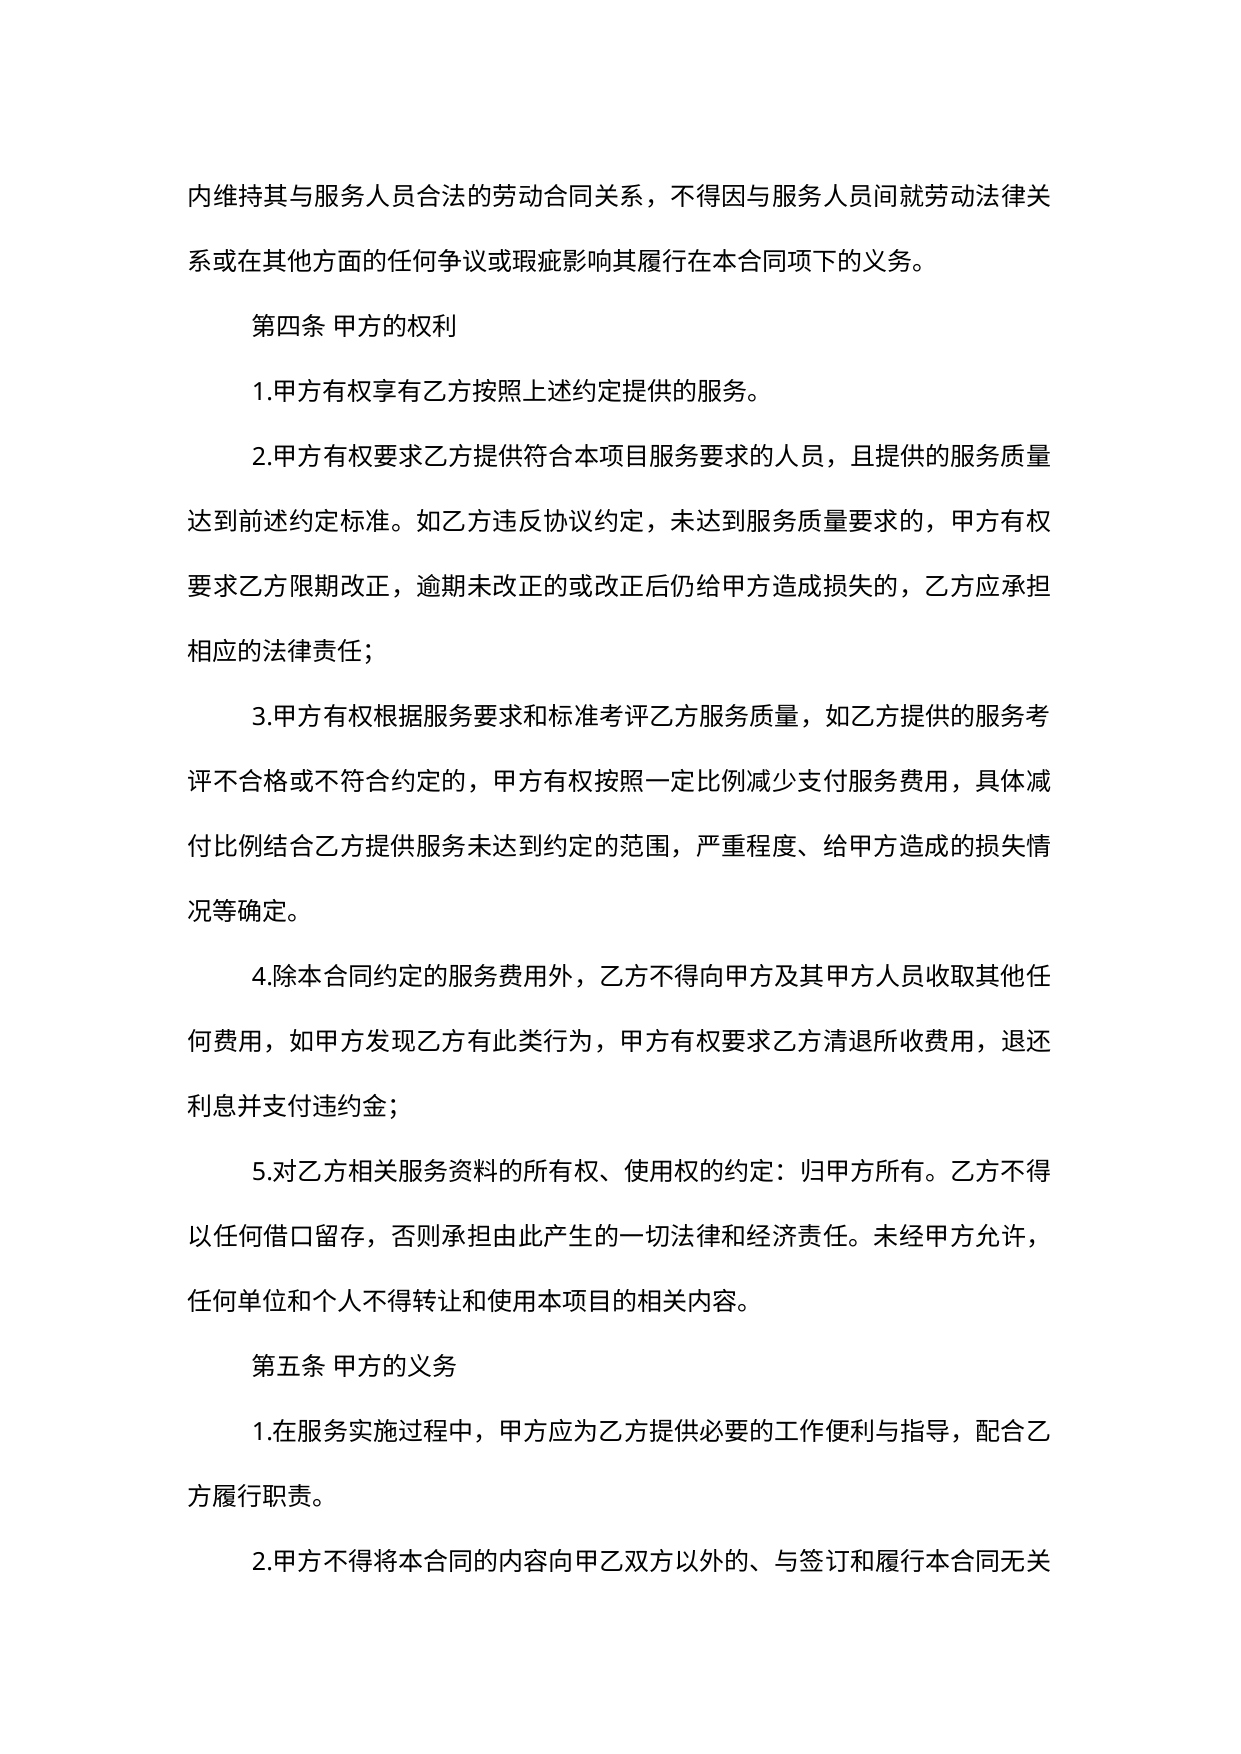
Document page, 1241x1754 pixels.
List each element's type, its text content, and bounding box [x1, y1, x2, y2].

text 4.除本合同约定的服务费用外，乙方不得向甲方及其甲方人员收取其他任何费用，如甲方发现乙方有此类行为，甲方有权要求乙方清退所收费用，退还利息并支付违约金； [187, 942, 1053, 1137]
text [187, 1527, 1053, 1592]
text 1.甲方有权享有乙方按照上述约定提供的服务。 [187, 357, 1053, 422]
text 5.对乙方相关服务资料的所有权、使用权的约定：归甲方所有。乙方不得以任何借口留存，否则承担由此产生的一切法律和经济责任。未经甲方允许，任何单位和个人不得转让和使用本项目的相关内容。 [187, 1137, 1053, 1332]
text 第四条 甲方的权利 [187, 292, 1053, 357]
text 2.甲方有权要求乙方提供符合本项目服务要求的人员，且提供的服务质量达到前述约定标准。如乙方违反协议约定，未达到服务质量要求的，甲方有权要求乙方限期改正，逾期未改正的或改正后仍给甲方造成损失的，乙方应承担相应的法律责任； [187, 422, 1053, 682]
text 1.在服务实施过程中，甲方应为乙方提供必要的工作便利与指导，配合乙方履行职责。 [187, 1397, 1053, 1527]
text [187, 162, 1053, 292]
text 第五条 甲方的义务 [187, 1332, 1053, 1397]
text 3.甲方有权根据服务要求和标准考评乙方服务质量，如乙方提供的服务考评不合格或不符合约定的，甲方有权按照一定比例减少支付服务费用，具体减付比例结合乙方提供服务未达到约定的范围，严重程度、给甲方造成的损失情况等确定。 [187, 682, 1053, 942]
